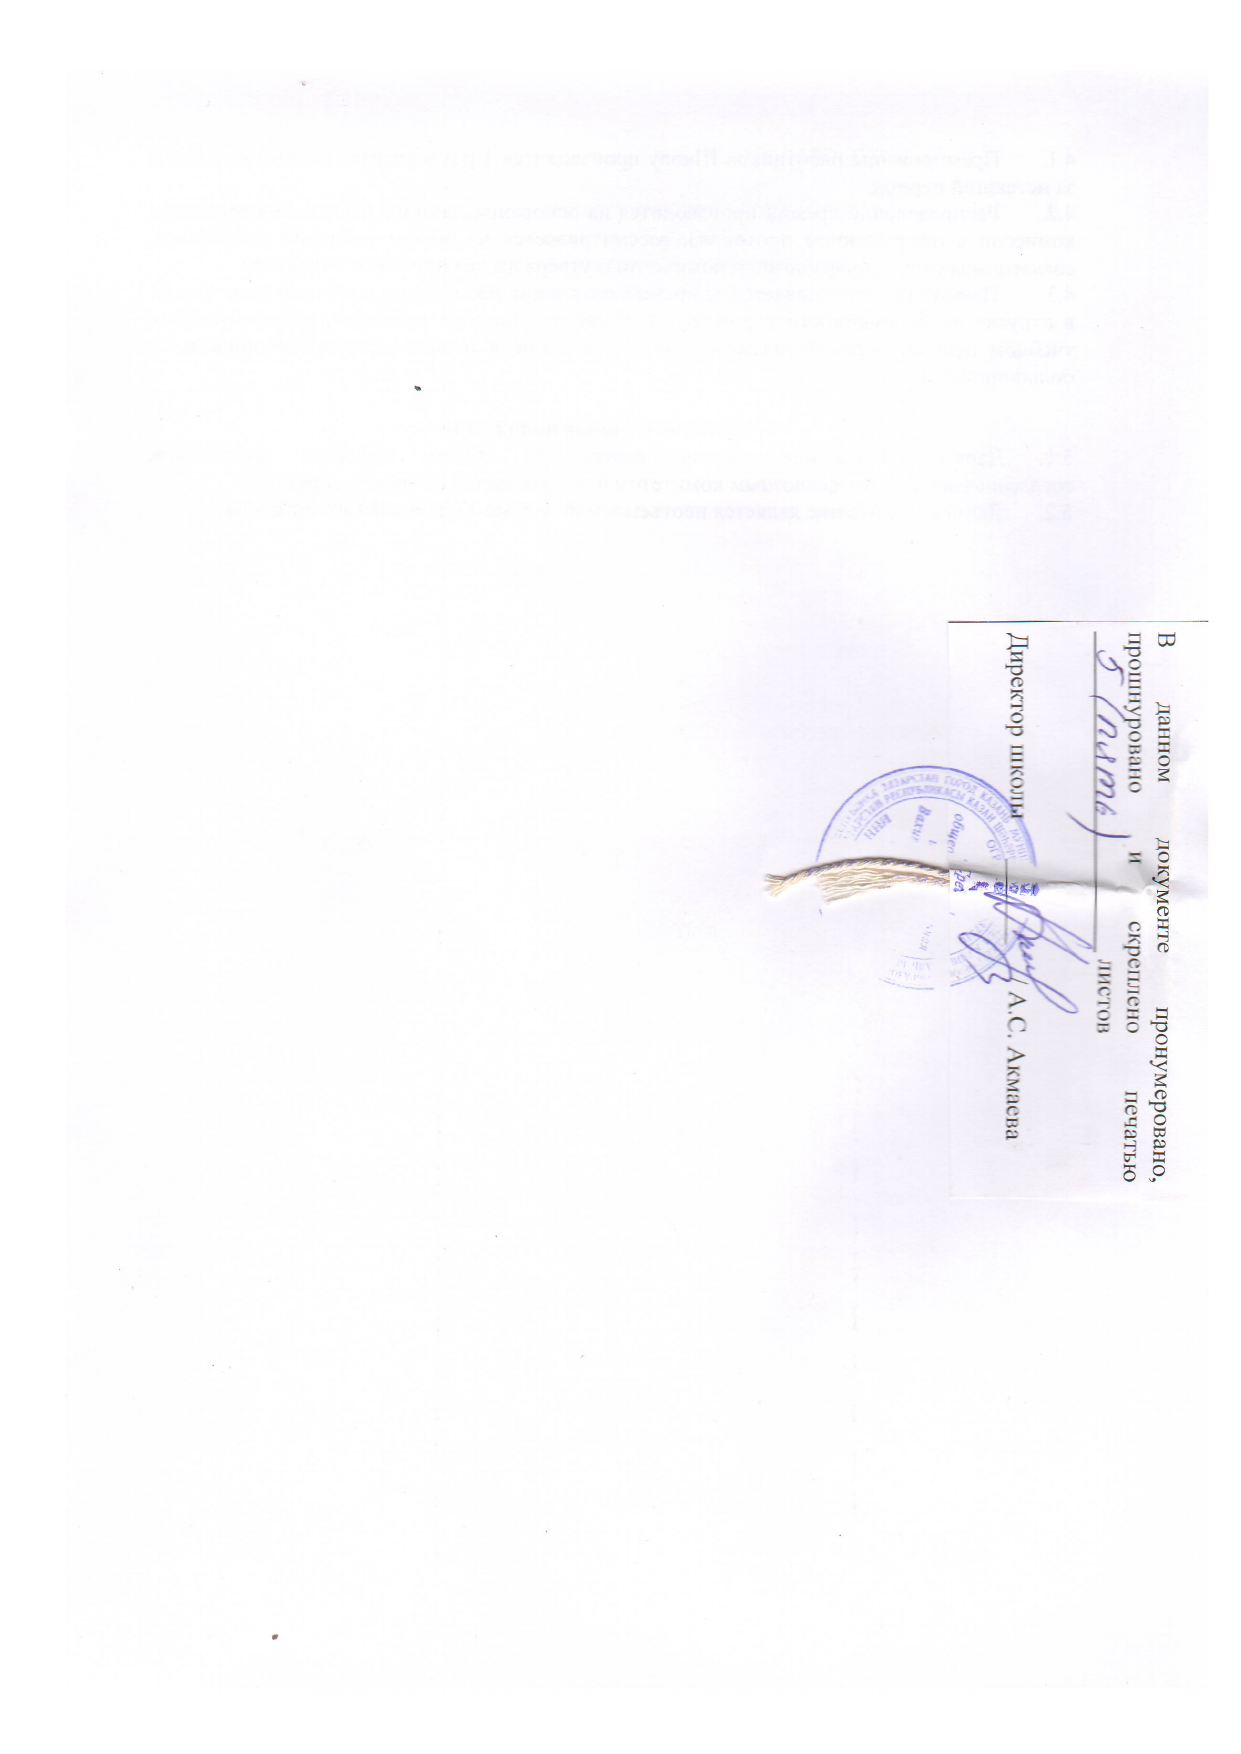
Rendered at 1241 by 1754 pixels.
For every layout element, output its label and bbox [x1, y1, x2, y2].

picture [65, 70, 1209, 1696]
